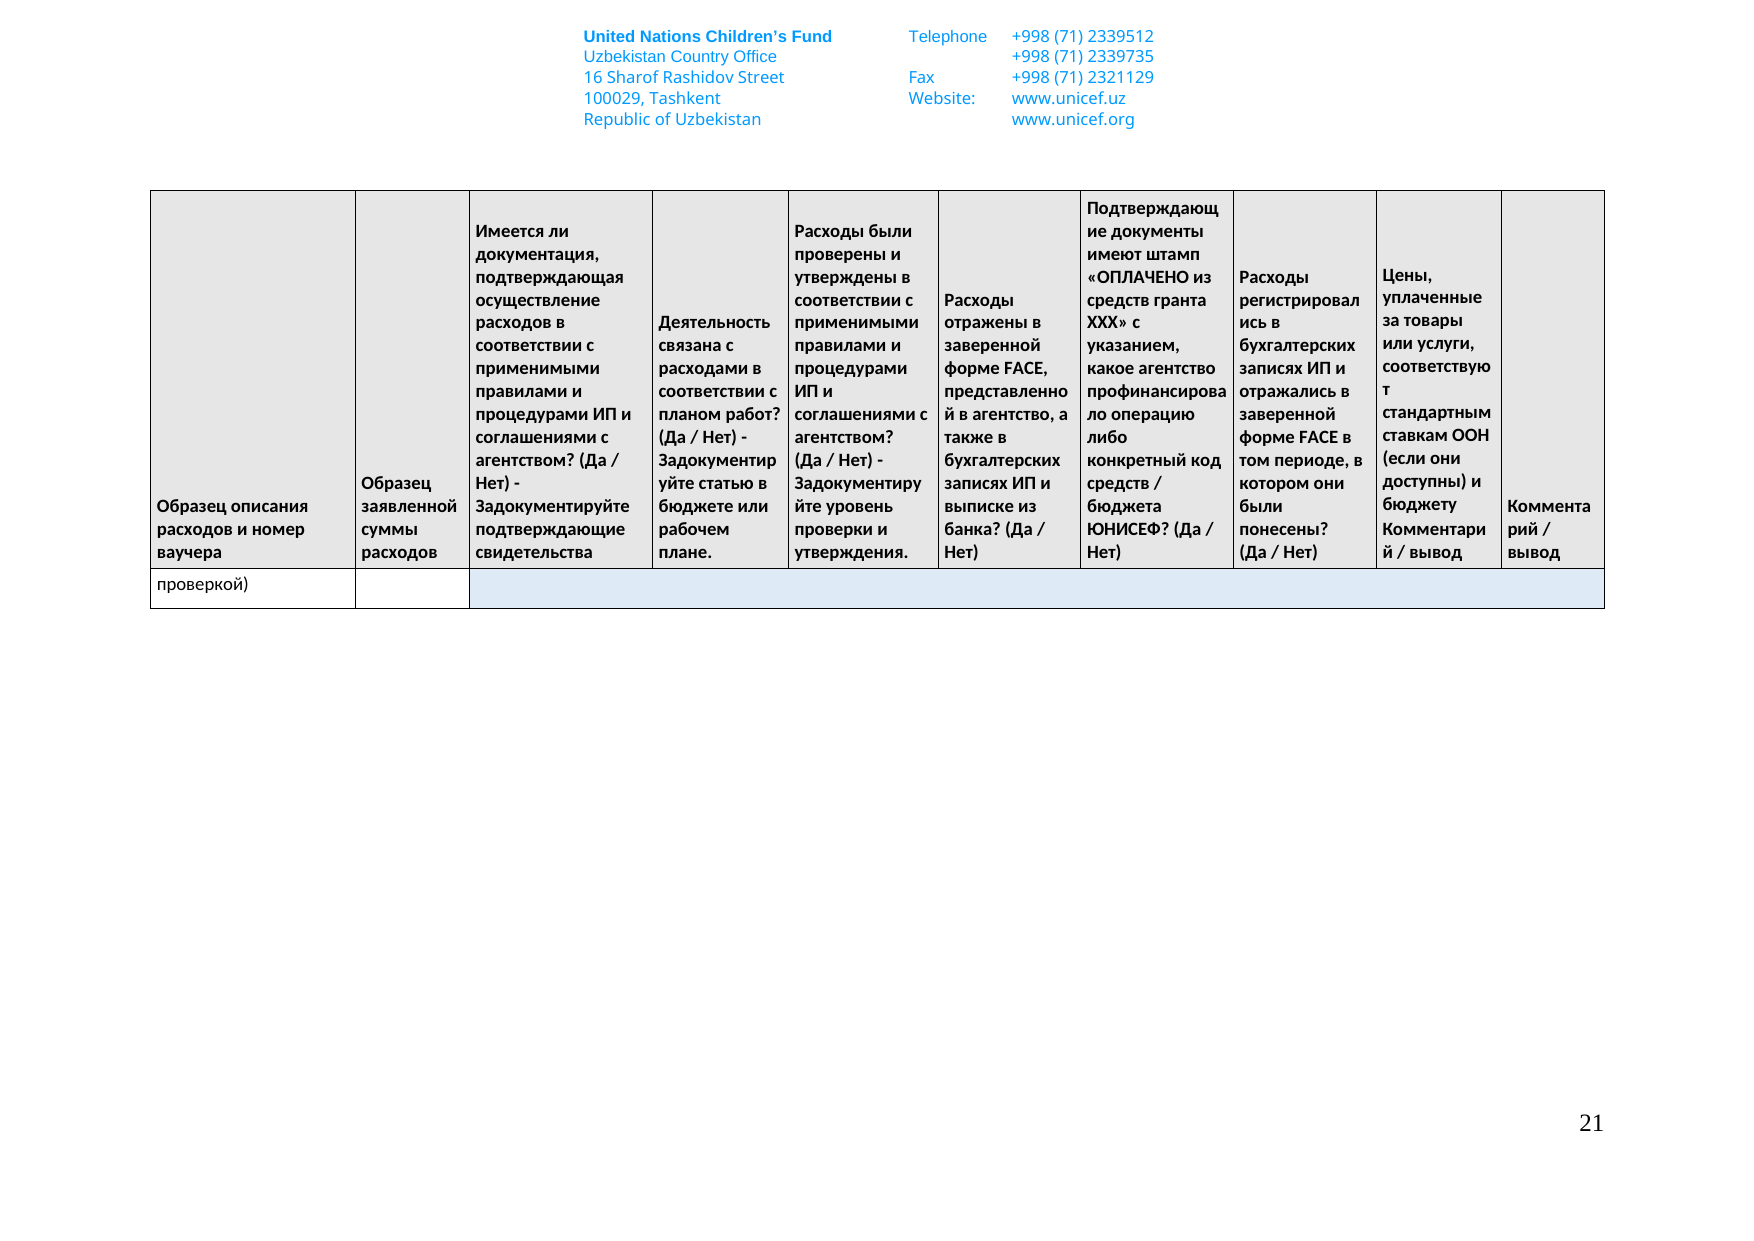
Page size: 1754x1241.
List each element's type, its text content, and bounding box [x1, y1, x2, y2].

table_header Имеется ли документация, подтверждающая осуществление расходов в соответствии с применимыми правилами и процедурами ИП и соглашениями с агентством? (Да / Нет) - Задокументируйте подтверждающие свидетельства [470, 191, 652, 568]
table_header Расходы были проверены и утверждены в соответствии с применимыми правилами и процедурами ИП и соглашениями с агентством? (Да / Нет) - Задокументируйте уровень проверки и утверждения. [789, 191, 938, 568]
table_cell Охват: (Общие расходы выборки, разделенные на общие расходы, указанные в формах FACE за период, охватываемый выборочной проверкой) [151, 569, 355, 608]
table_header Подтверждающие документы имеют штамп «ОПЛАЧЕНО из средств гранта ХХХ» с указанием, какое агентство профинансировало операцию либо конкретный код средств / бюджета ЮНИСЕФ? (Да / Нет) [1081, 191, 1233, 568]
table_header Образец заявленной суммы расходов [356, 191, 469, 568]
table_header Расходы регистрировались в бухгалтерских записях ИП и отражались в заверенной форме FACE в том периоде, в котором они были понесены? (Да / Нет) [1234, 191, 1376, 568]
table_header Расходы отражены в заверенной форме FACE, представленной в агентство, а также в бухгалтерских записях ИП и выписке из банка? (Да / Нет) [939, 191, 1080, 568]
table_header Деятельность связана с расходами в соответствии с планом работ? (Да / Нет) - Задокументируйте статью в бюджете или рабочем плане. [653, 191, 788, 568]
table_cell [356, 569, 469, 608]
table_header Комментарий / вывод [1502, 191, 1604, 568]
table_header Цены, уплаченные за товары или услуги, соответствуют стандартным ставкам ООН (если они доступны) и бюджету Комментарий / вывод [1377, 191, 1501, 568]
table_header Образец описания расходов и номер ваучера [151, 191, 355, 568]
